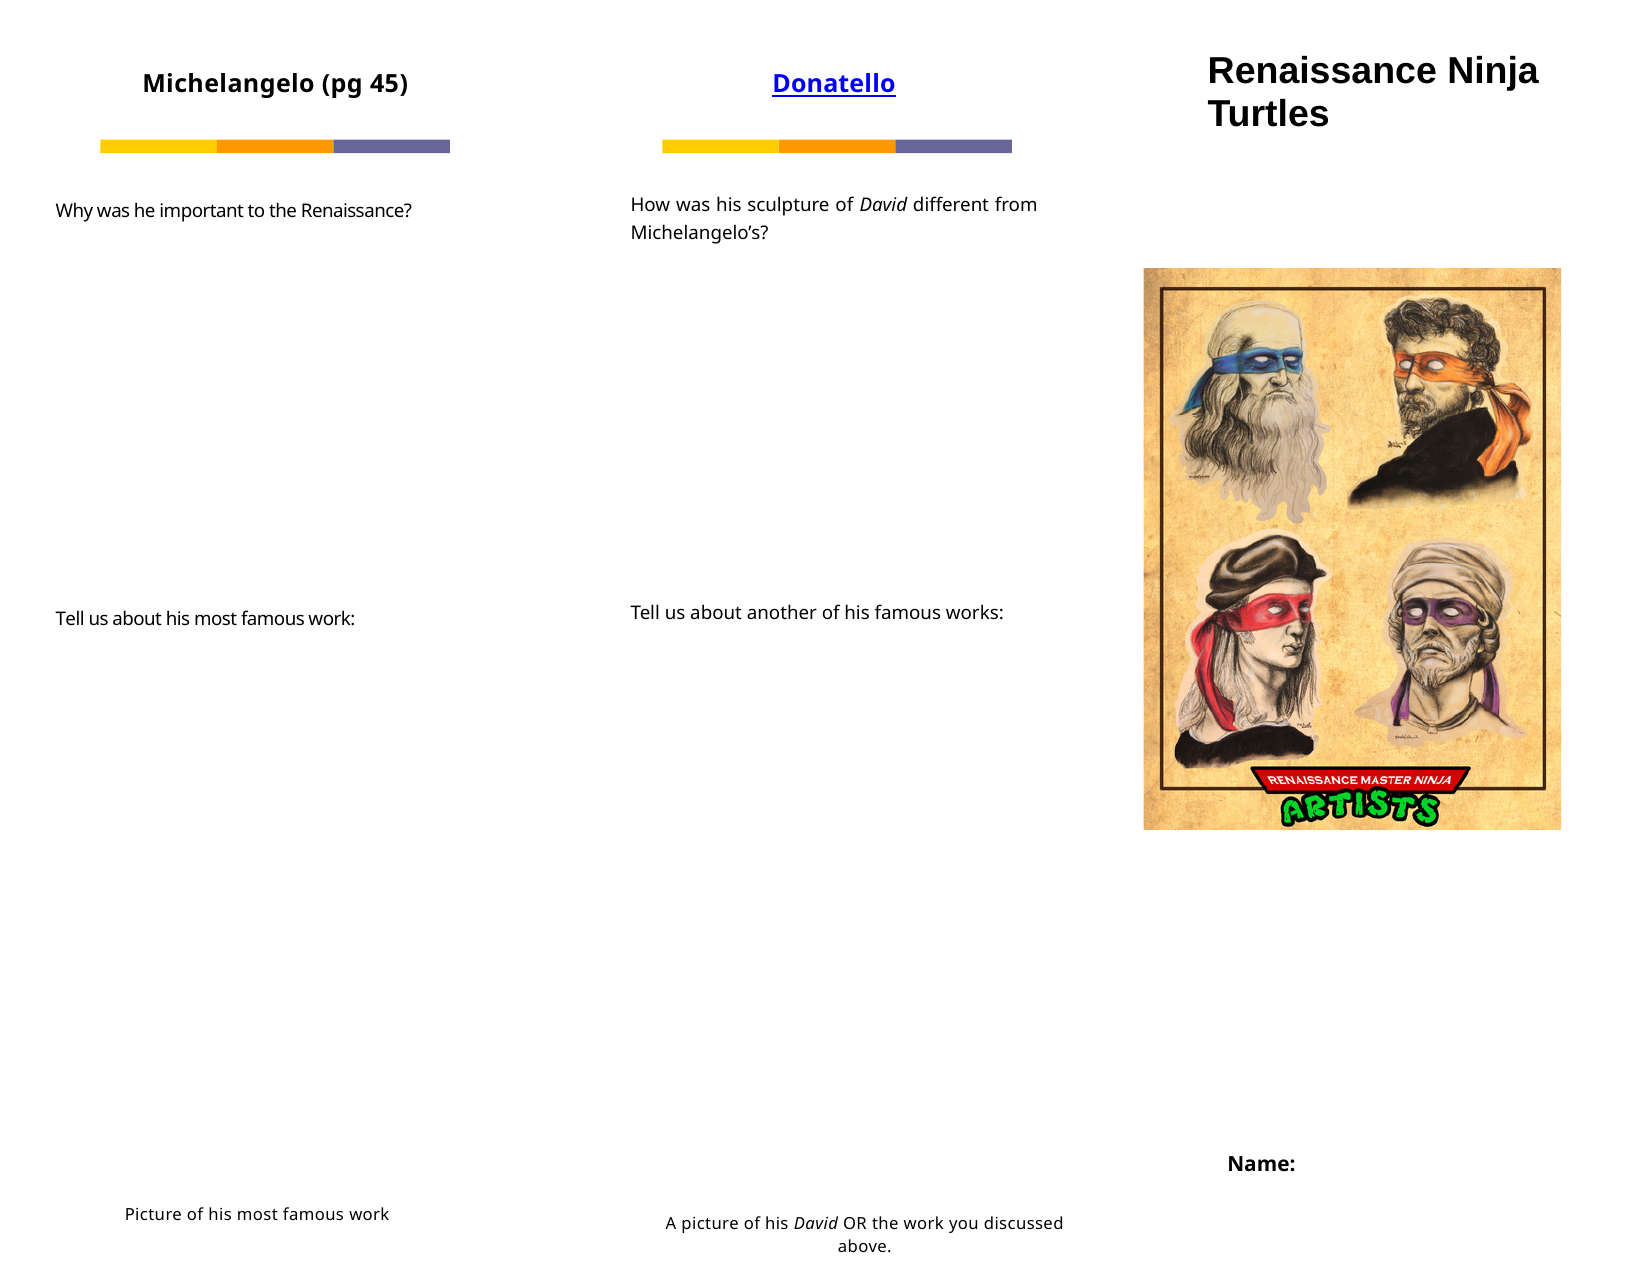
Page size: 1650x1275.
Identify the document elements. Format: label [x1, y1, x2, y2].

picture [1143, 268, 1562, 830]
